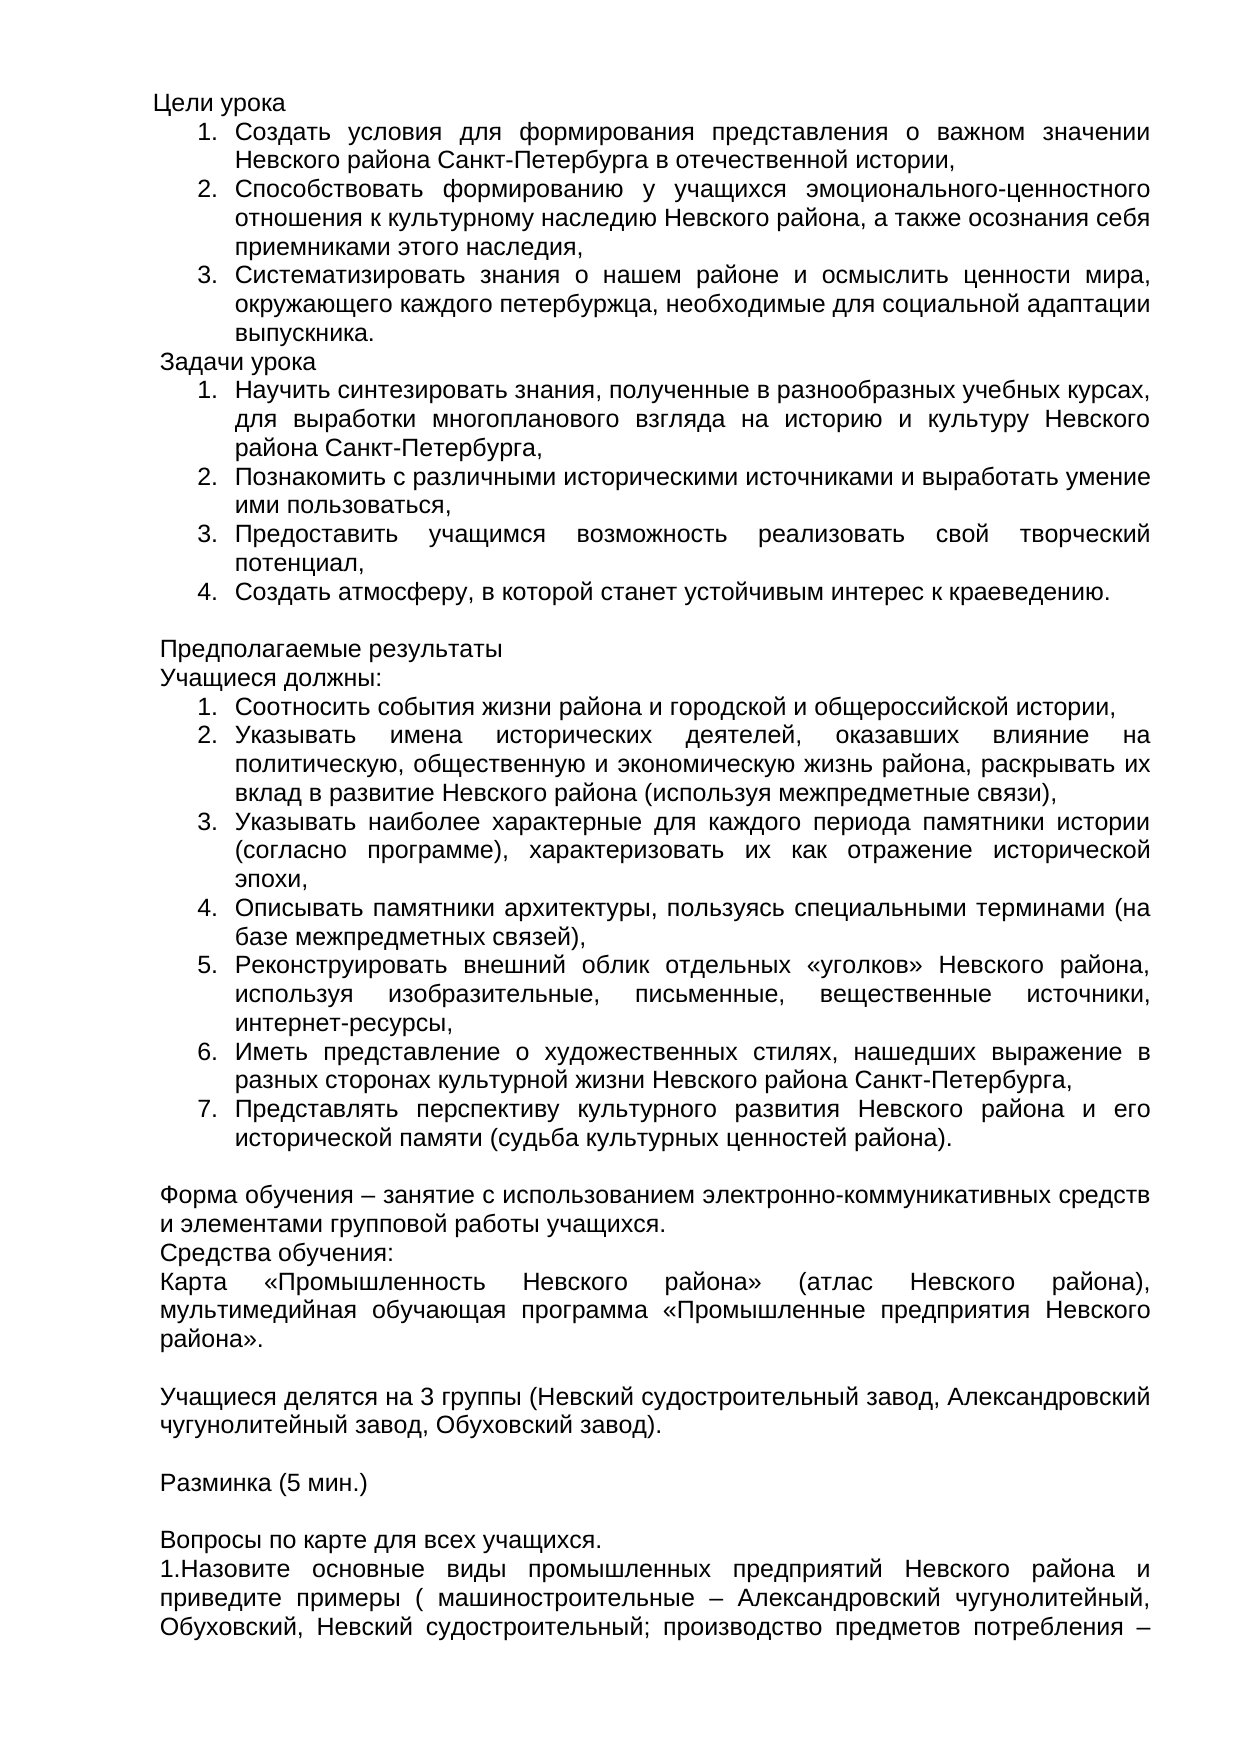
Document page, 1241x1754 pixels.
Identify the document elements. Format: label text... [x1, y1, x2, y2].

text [159, 1554, 1152, 1640]
text Вопросы по карте для всех учащихся. [159, 1525, 1152, 1554]
list Представлять перспективу культурного развития Невского района и его исторической памяти (судьба культурных ценностей района). [197, 1094, 1152, 1152]
list Создать условия для формирования представления о важном значении Невского района Санкт-Петербурга в отечественной истории, [197, 117, 1152, 174]
list Научить синтезировать знания, полученные в разнообразных учебных курсах, для выработки многопланового взгляда на историю и культуру Невского района Санкт-Петербурга, [197, 375, 1152, 462]
list Познакомить с различными историческими источниками и выработать умение ими пользоваться, [197, 462, 1152, 519]
list Создать атмосферу, в которой станет устойчивым интерес к краеведению. [197, 577, 1152, 605]
list Указывать имена исторических деятелей, оказавших влияние на политическую, общественную и экономическую жизнь района, раскрывать их вклад в развитие Невского района (используя межпредметные связи), [197, 720, 1152, 807]
list Иметь представление о художественных стилях, нашедших выражение в разных сторонах культурной жизни Невского района Санкт-Петербурга, [197, 1037, 1152, 1094]
text Учащиеся должны: [159, 663, 1152, 692]
list Указывать наиболее характерные для каждого периода памятники истории (согласно программе), характеризовать их как отражение исторической эпохи, [197, 807, 1152, 893]
text Разминка (5 мин.) [118, 1468, 1152, 1497]
list Способствовать формированию у учащихся эмоционального-ценностного отношения к культурному наследию Невского района, а также осознания себя приемниками этого наследия, [197, 174, 1152, 260]
list Соотносить события жизни района и городской и общероссийской истории, [197, 692, 1152, 720]
text Цели урока [118, 88, 1152, 117]
text Предполагаемые результаты [159, 634, 1152, 663]
list Описывать памятники архитектуры, пользуясь специальными терминами (на базе межпредметных связей), [197, 893, 1152, 950]
text Задачи урока [159, 347, 1152, 375]
text Форма обучения – занятие с использованием электронно-коммуникативных средств и элементами групповой работы учащихся. [159, 1180, 1152, 1238]
list Систематизировать знания о нашем районе и осмыслить ценности мира, окружающего каждого петербуржца, необходимые для социальной адаптации выпускника. [197, 260, 1152, 347]
list Предоставить учащимся возможность реализовать свой творческий потенциал, [197, 519, 1152, 577]
text Средства обучения: [159, 1238, 1152, 1267]
text Карта «Промышленность Невского района» (атлас Невского района), мультимедийная обучающая программа «Промышленные предприятия Невского района». [159, 1267, 1152, 1353]
text Учащиеся делятся на 3 группы (Невский судостроительный завод, Александровский чугунолитейный завод, Обуховский завод). [159, 1382, 1152, 1439]
list Реконструировать внешний облик отдельных «уголков» Невского района, используя изобразительные, письменные, вещественные источники, интернет-ресурсы, [197, 950, 1152, 1037]
